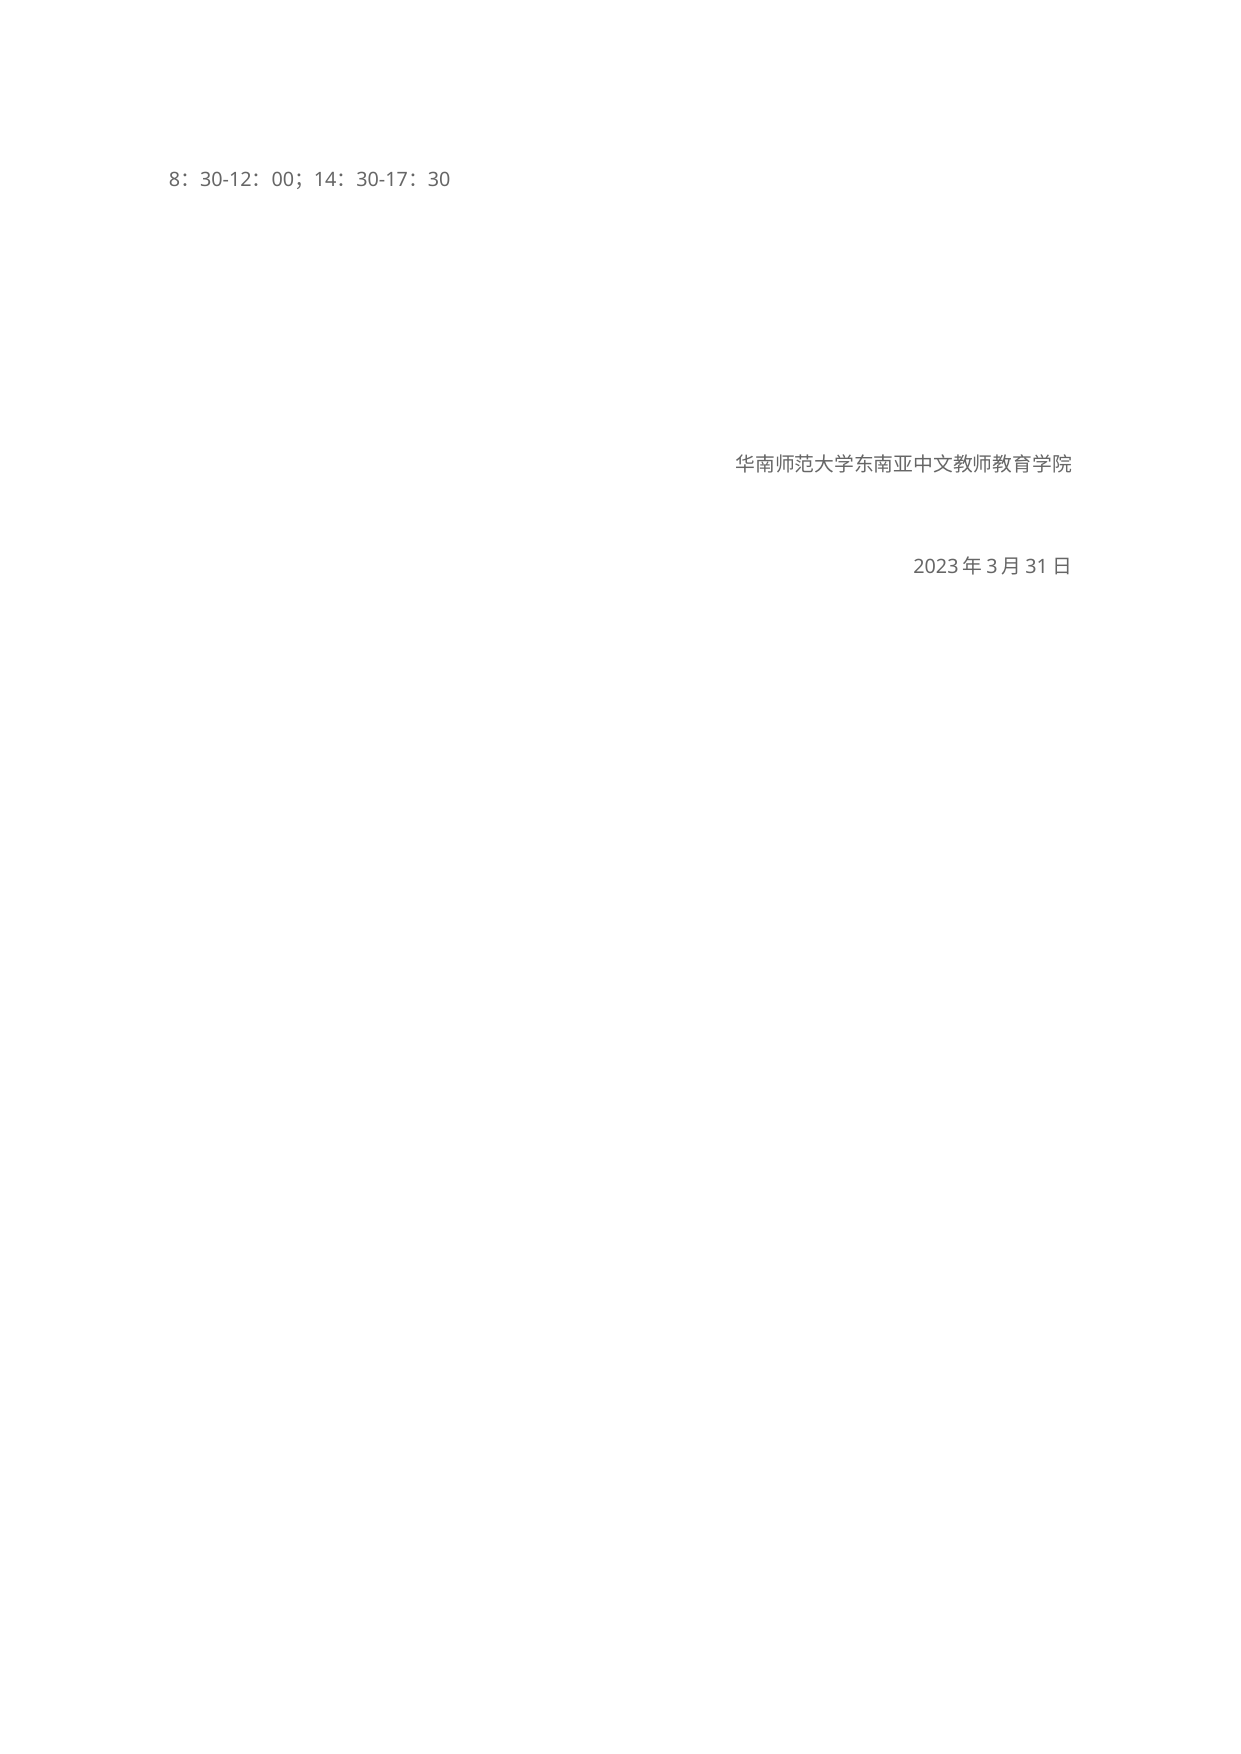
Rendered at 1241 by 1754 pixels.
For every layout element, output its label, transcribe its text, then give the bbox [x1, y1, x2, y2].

text 华南师范大学东南亚中文教师教育学院 [169, 447, 1071, 479]
text 8：30-12：00；14：30-17：30 [169, 162, 1071, 194]
text 2023年3月31日 [169, 548, 1071, 581]
